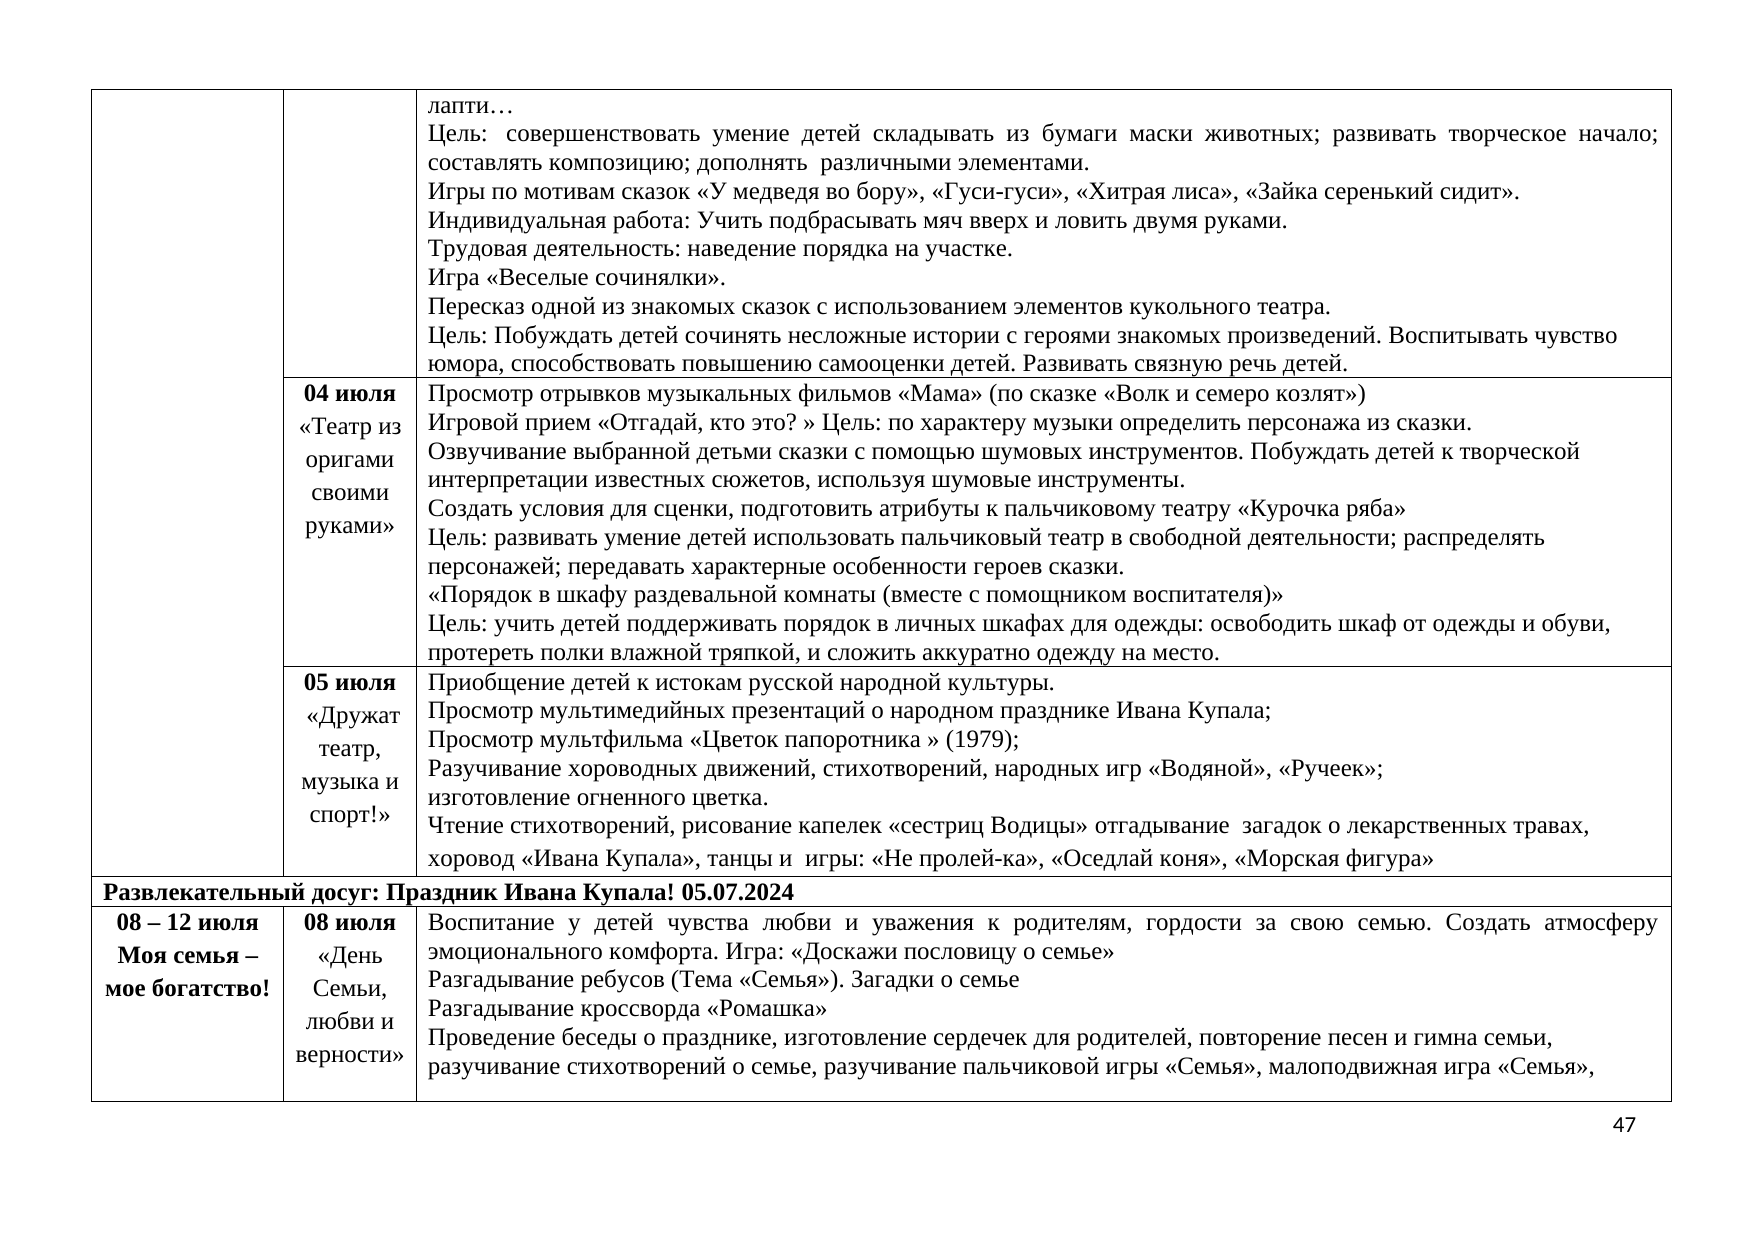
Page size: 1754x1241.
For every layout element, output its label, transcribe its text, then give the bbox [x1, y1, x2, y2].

table_cell 05 июля «Дружат театр, музыка и спорт!» [284, 667, 416, 876]
table_cell Просмотр отрывков музыкальных фильмов «Мама» (по сказке «Волк и семеро козлят») Игровой прием «Отгадай, кто это? » Цель: по характеру музыки определить персонажа из сказки. Озвучивание выбранной детьми сказки с помощью шумовых инструментов. Побуждать детей к творческой интерпретации известных сюжетов, используя шумовые инструменты. Создать условия для сценки, подготовить атрибуты к пальчиковому театру «Курочка ряба» Цель: развивать умение детей использовать пальчиковый театр в свободной деятельности; распределять персонажей; передавать характерные особенности героев сказки. «Порядок в шкафу раздевальной комнаты (вместе с помощником воспитателя)» Цель: учить детей поддерживать порядок в личных шкафах для одежды: освободить шкаф от одежды и обуви, протереть полки влажной тряпкой, и сложить аккуратно одежду на место. [417, 378, 1671, 666]
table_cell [284, 90, 416, 377]
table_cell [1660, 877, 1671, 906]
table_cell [284, 907, 416, 1101]
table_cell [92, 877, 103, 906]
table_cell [92, 907, 283, 1101]
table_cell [417, 90, 1671, 377]
table_cell Приобщение детей к истокам русской народной культуры. Просмотр мультимедийных презентаций о народном празднике Ивана Купала; Просмотр мультфильма «Цветок папоротника » (1979); Разучивание хороводных движений, стихотворений, народных игр «Водяной», «Ручеек»; изготовление огненного цветка. Чтение стихотворений, рисование капелек «сестриц Водицы» отгадывание загадок о лекарственных травах, хоровод «Ивана Купала», танцы и игры: «Не пролей-ка», «Оседлай коня», «Морская фигура» [417, 667, 1671, 876]
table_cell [417, 907, 1671, 1101]
table_cell 04 июля «Театр из оригами своими руками» [284, 378, 416, 666]
